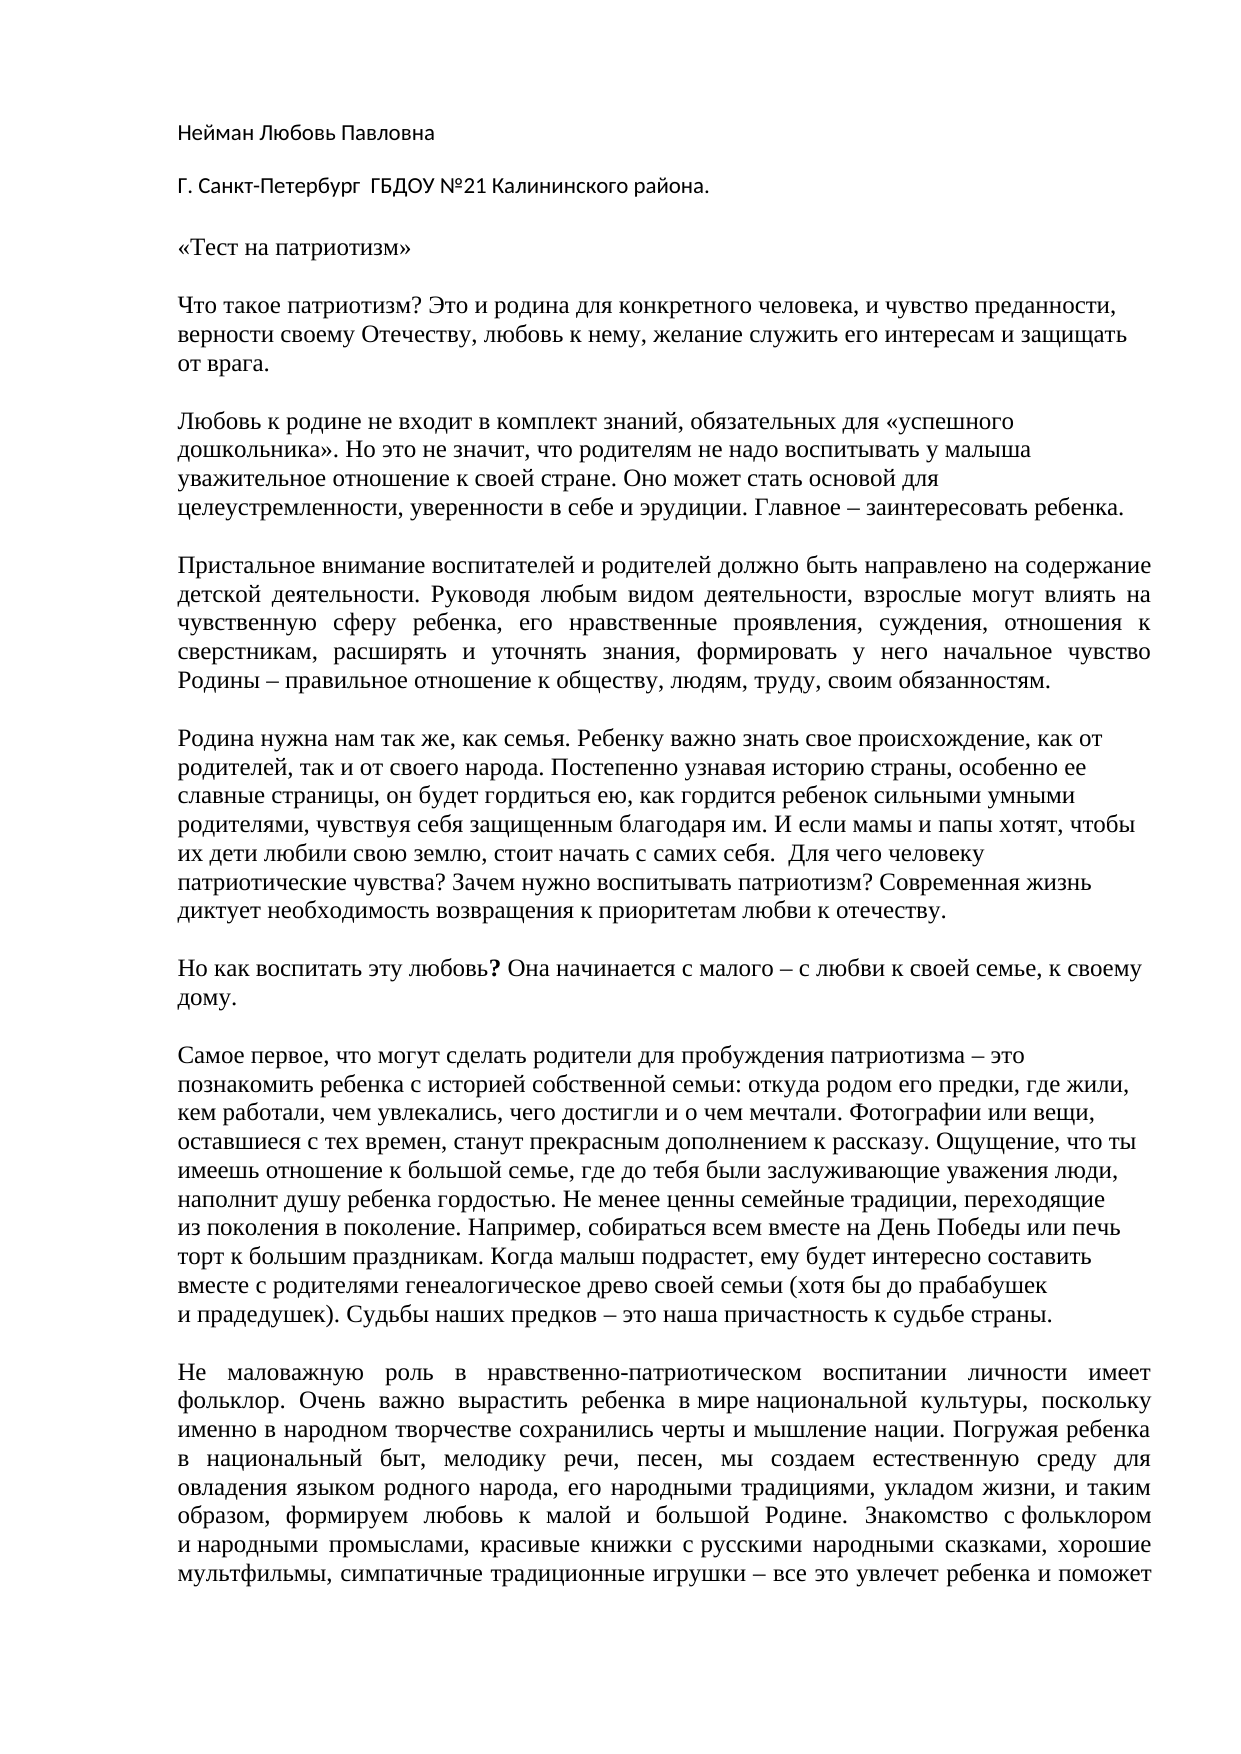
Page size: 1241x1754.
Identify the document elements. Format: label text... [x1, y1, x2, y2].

text Г. Санкт-Петербург ГБДОУ №21 Калининского района. [177, 171, 1152, 199]
text Самое первое, что могут сделать родители для пробуждения патриотизма – это познакомить ребенка с историей собственной семьи: откуда родом его предки, где жили, кем работали, чем увлекались, чего достигли и о чем мечтали. Фотографии или вещи, оставшиеся с тех времен, станут прекрасным дополнением к рассказу. Ощущение, что ты имеешь отношение к большой семье, где до тебя были заслуживающие уважения люди, наполнит душу ребенка гордостью. Не менее ценны семейные традиции, переходящие из поколения в поколение. Например, собираться всем вместе на День Победы или печь торт к большим праздникам. Когда малыш подрастет, ему будет интересно составить вместе с родителями генеалогическое древо своей семьи (хотя бы до прабабушек и прадедушек). Судьбы наших предков – это наша причастность к судьбе страны. [177, 1040, 1152, 1327]
text Нейман Любовь Павловна [177, 118, 1152, 146]
text «Тест на патриотизм» [177, 232, 1152, 261]
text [177, 1357, 1152, 1587]
text Любовь к родине не входит в комплект знаний, обязательных для «успешного дошкольника». Но это не значит, что родителям не надо воспитывать у малыша уважительное отношение к своей стране. Оно может стать основой для целеустремленности, уверенности в себе и эрудиции. Главное – заинтересовать ребенка. [177, 406, 1152, 521]
text Родина нужна нам так же, как семья. Ребенку важно знать свое происхождение, как от родителей, так и от своего народа. Постепенно узнавая историю страны, особенно ее славные страницы, он будет гордиться ею, как гордится ребенок сильными умными родителями, чувствуя себя защищенным благодаря им. И если мамы и папы хотят, чтобы их дети любили свою землю, стоит начать с самих себя. Для чего человеку патриотические чувства? Зачем нужно воспитывать патриотизм? Современная жизнь диктует необходимость возвращения к приоритетам любви к отечеству. [177, 723, 1152, 924]
text Пристальное внимание воспитателей и родителей должно быть направлено на содержание детской деятельности. Руководя любым видом деятельности, взрослые могут влиять на чувственную сферу ребенка, его нравственные проявления, суждения, отношения к сверстникам, расширять и уточнять знания, формировать у него начальное чувство Родины – правильное отношение к обществу, людям, труду, своим обязанностям. [177, 550, 1152, 694]
text Но как воспитать эту любовь? Она начинается с малого – с любви к своей семье, к своему дому. [177, 953, 1152, 1011]
text Что такое патриотизм? Это и родина для конкретного человека, и чувство преданности, верности своему Отечеству, любовь к нему, желание служить его интересам и защищать от врага. [177, 290, 1152, 377]
